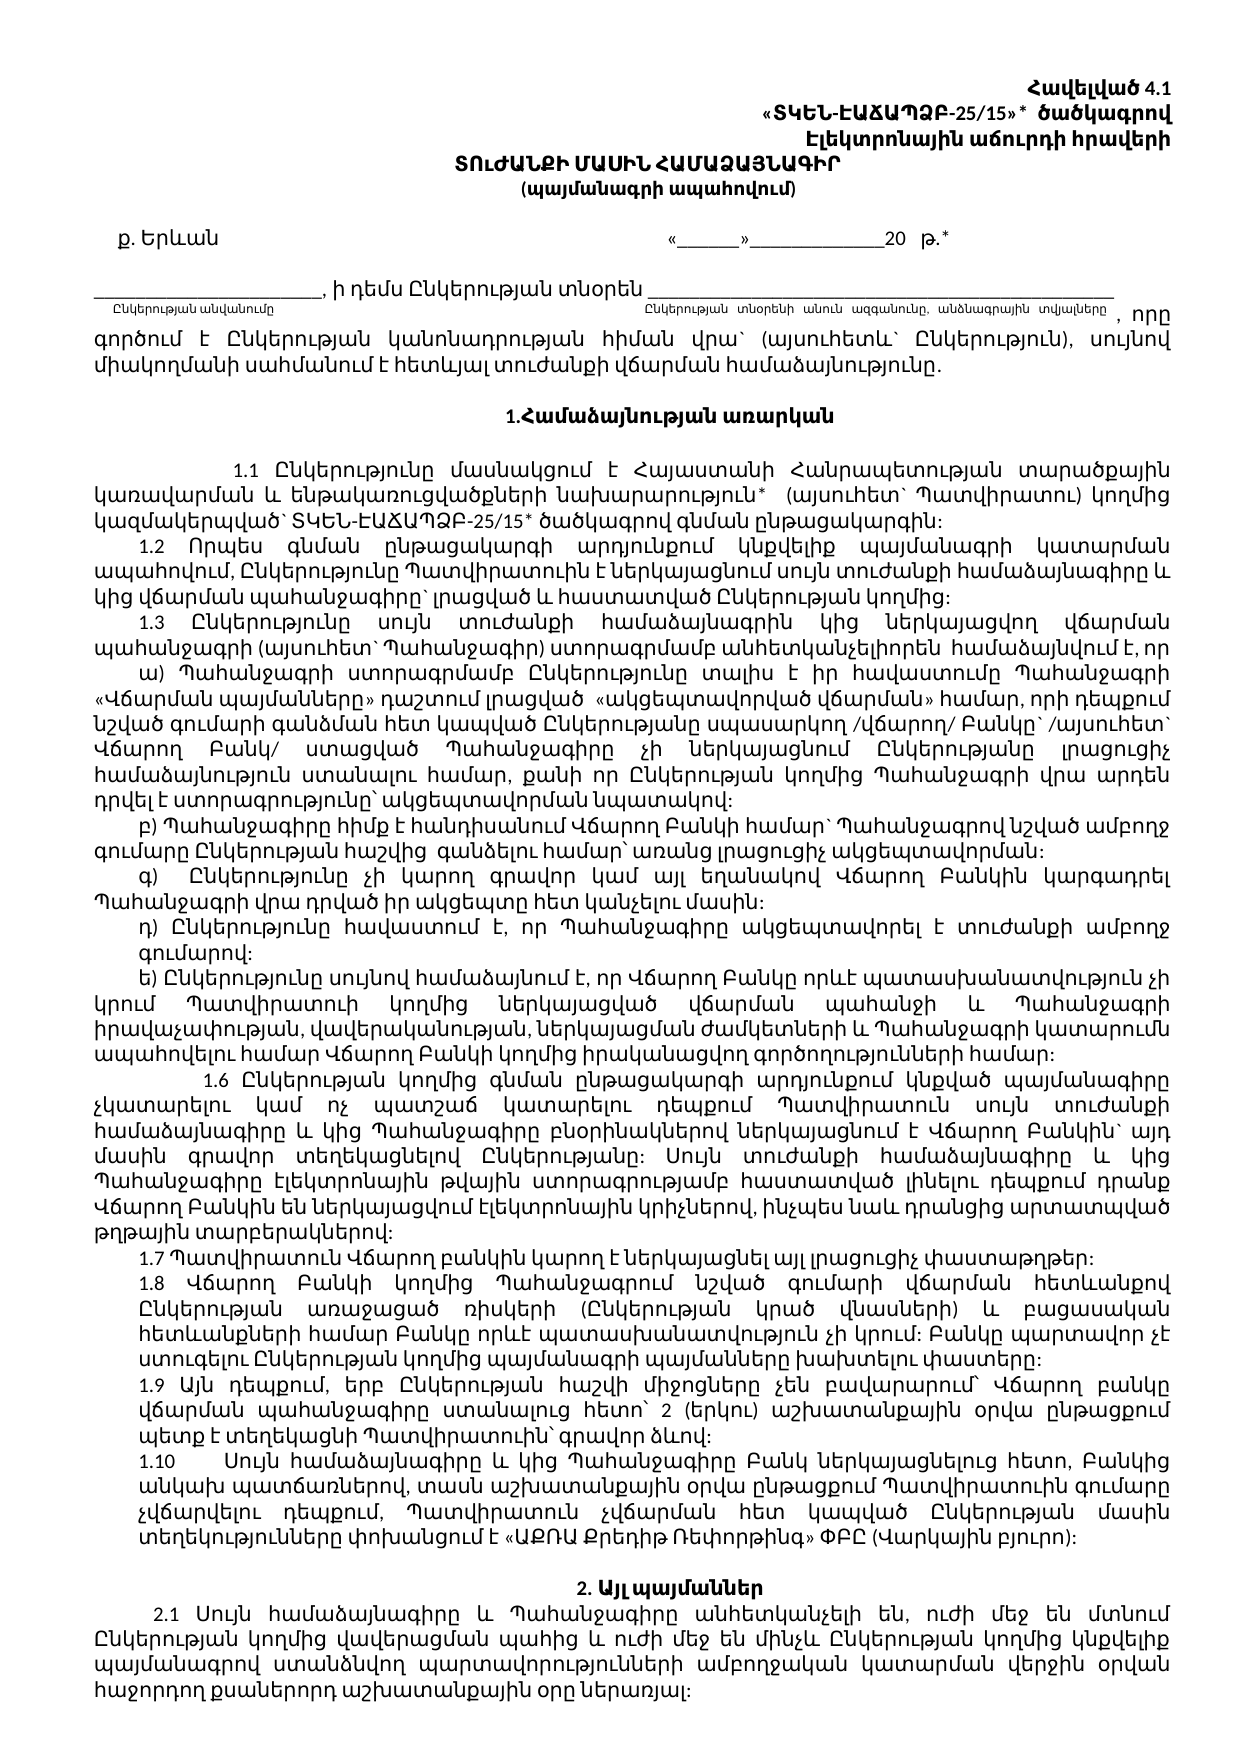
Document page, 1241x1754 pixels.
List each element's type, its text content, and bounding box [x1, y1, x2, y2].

text ՏՈւԺԱՆՔԻ ՄԱՍԻՆ ՀԱՄԱՁԱՅՆԱԳԻՐ [94, 151, 1171, 177]
text 1.3 Ընկերությունը սույն տուժանքի համաձայնագրին կից ներկայացվող վճարման պահանջագրի (այսուհետ` Պահանջագիր) ստորագրմամբ անհետկանչելիորեն համաձայնվում է, որ [94, 609, 1171, 660]
text 1.Համաձայնության առարկան [169, 403, 1171, 428]
text 2. Այլ պայմաններ [169, 1575, 1171, 1601]
text Ընկերության անվանումը Ընկերության տնօրենի անուն ազգանունը, անձնագրային տվյալները , որը գործում է Ընկերության կանոնադրության հիման վրա` (այսուհետև` Ընկերություն), սույնով միակողմանի սահմանում է հետևյալ տուժանքի վճարման համաձայնությունը. [94, 301, 1171, 377]
text Էլեկտրոնային աճուրդի հրավերի [94, 126, 1171, 151]
text ե) Ընկերությունը սույնով համաձայնում է, որ Վճարող Բանկը որևէ պատասխանատվություն չի կրում Պատվիրատուի կողմից ներկայացված վճարման պահանջի և Պահանջագրի իրավաչափության, վավերականության, ներկայացման ժամկետների և Պահանջագրի կատարումն ապահովելու համար Վճարող Բանկի կողմից իրականացվող գործողությունների համար: [94, 965, 1171, 1067]
text գ) Ընկերությունը չի կարող գրավոր կամ այլ եղանակով Վճարող Բանկին կարգադրել Պահանջագրի վրա դրված իր ակցեպտը հետ կանչելու մասին: [94, 864, 1171, 914]
text (պայմանագրի ապահովում) [94, 177, 1171, 199]
text «ՏԿԵՆ-ԷԱՃԱՊՁԲ-25/15»* ծածկագրով [94, 100, 1171, 126]
text բ) Պահանջագիրը հիմք է հանդիսանում Վճարող Բանկի համար` Պահանջագրով նշված ամբողջ գումարը Ընկերության հաշվից գանձելու համար՝ առանց լրացուցիչ ակցեպտավորման: [94, 813, 1171, 864]
text 1.8 Վճարող Բանկի կողմից Պահանջագրում նշված գումարի վճարման հետևանքով Ընկերության առաջացած ռիսկերի (Ընկերության կրած վնասների) և բացասական հետևանքների համար Բանկը որևէ պատասխանատվություն չի կրում: Բանկը պարտավոր չէ ստուգելու Ընկերության կողմից պայմանագրի պայմանները խախտելու փաստերը: [138, 1270, 1171, 1372]
text 2.1 Սույն համաձայնագիրը և Պահանջագիրը անհետկանչելի են, ուժի մեջ են մտնում Ընկերության կողմից վավերացման պահից և ուժի մեջ են մինչև Ընկերության կողմից կնքվելիք պայմանագրով ստանձնվող պարտավորությունների ամբողջական կատարման վերջին օրվան հաջորդող քսաներորդ աշխատանքային օրը ներառյալ: [94, 1601, 1171, 1702]
text ______________________, ի դեմս Ընկերության տնօրեն _____________________________________________ [94, 276, 1171, 301]
text 1.6 Ընկերության կողմից գնման ընթացակարգի արդյունքում կնքված պայմանագիրը չկատարելու կամ ոչ պատշաճ կատարելու դեպքում Պատվիրատուն սույն տուժանքի համաձայնագիրը և կից Պահանջագիրը բնօրինակներով ներկայացնում է Վճարող Բանկին` այդ մասին գրավոր տեղեկացնելով Ընկերությանը: Սույն տուժանքի համաձայնագիրը և կից Պահանջագիրը էլեկտրոնային թվային ստորագրությամբ հաստատված լինելու դեպքում դրանք Վճարող Բանկին են ներկայացվում էլեկտրոնային կրիչներով, ինչպես նաև դրանցից արտատպված թղթային տարբերակներով: [94, 1067, 1171, 1245]
text 1.10 Սույն համաձայնագիրը և կից Պահանջագիրը Բանկ ներկայացնելուց հետո, Բանկից անկախ պատճառներով, տասն աշխատանքային օրվա ընթացքում Պատվիրատուին գումարը չվճարվելու դեպքում, Պատվիրատուն չվճարման հետ կապված Ընկերության մասին տեղեկությունները փոխանցում է «ԱՔՌԱ Քրեդիթ Ռեփորթինգ» ՓԲԸ (Վարկային բյուրո): [138, 1448, 1171, 1550]
text 1.2 Որպես գնման ընթացակարգի արդյունքում կնքվելիք պայմանագրի կատարման ապահովում, Ընկերությունը Պատվիրատուին է ներկայացնում սույն տուժանքի համաձայնագիրը և կից վճարման պահանջագիրը` լրացված և հաստատված Ընկերության կողմից: [94, 533, 1171, 609]
text դ) Ընկերությունը հավաստում է, որ Պահանջագիրը ակցեպտավորել է տուժանքի ամբողջ գումարով: [138, 914, 1171, 965]
text Հավելված 4.1 [94, 75, 1171, 100]
text 1.1 Ընկերությունը մասնակցում է Հայաստանի Հանրապետության տարածքային կառավարման և ենթակառուցվածքների նախարարություն* (այսուհետ` Պատվիրատու) կողմից կազմակերպված` ՏԿԵՆ-ԷԱՃԱՊՁԲ-25/15* ծածկագրով գնման ընթացակարգին: [94, 457, 1171, 533]
text ա) Պահանջագրի ստորագրմամբ Ընկերությունը տալիս է իր հավաստումը Պահանջագրի «Վճարման պայմանները» դաշտում լրացված «ակցեպտավորված վճարման» համար, որի դեպքում նշված գումարի գանձման հետ կապված Ընկերությանը սպասարկող /վճարող/ Բանկը` /այսուհետ` Վճարող Բանկ/ ստացված Պահանջագիրը չի ներկայացնում Ընկերությանը լրացուցիչ համաձայնություն ստանալու համար, քանի որ Ընկերության կողմից Պահանջագրի վրա արդեն դրվել է ստորագրությունը՝ ակցեպտավորման նպատակով: [94, 660, 1171, 813]
text 1.9 Այն դեպքում, երբ Ընկերության հաշվի միջոցները չեն բավարարում՝ Վճարող բանկը վճարման պահանջագիրը ստանալուց հետո՝ 2 (երկու) աշխատանքային օրվա ընթացքում պետք է տեղեկացնի Պատվիրատուին՝ գրավոր ձևով: [138, 1372, 1171, 1448]
text ք. Երևան «______»_____________20 թ.* [94, 225, 1171, 250]
text 1.7 Պատվիրատուն Վճարող բանկին կարող է ներկայացնել այլ լրացուցիչ փաստաթղթեր: [138, 1245, 1171, 1270]
